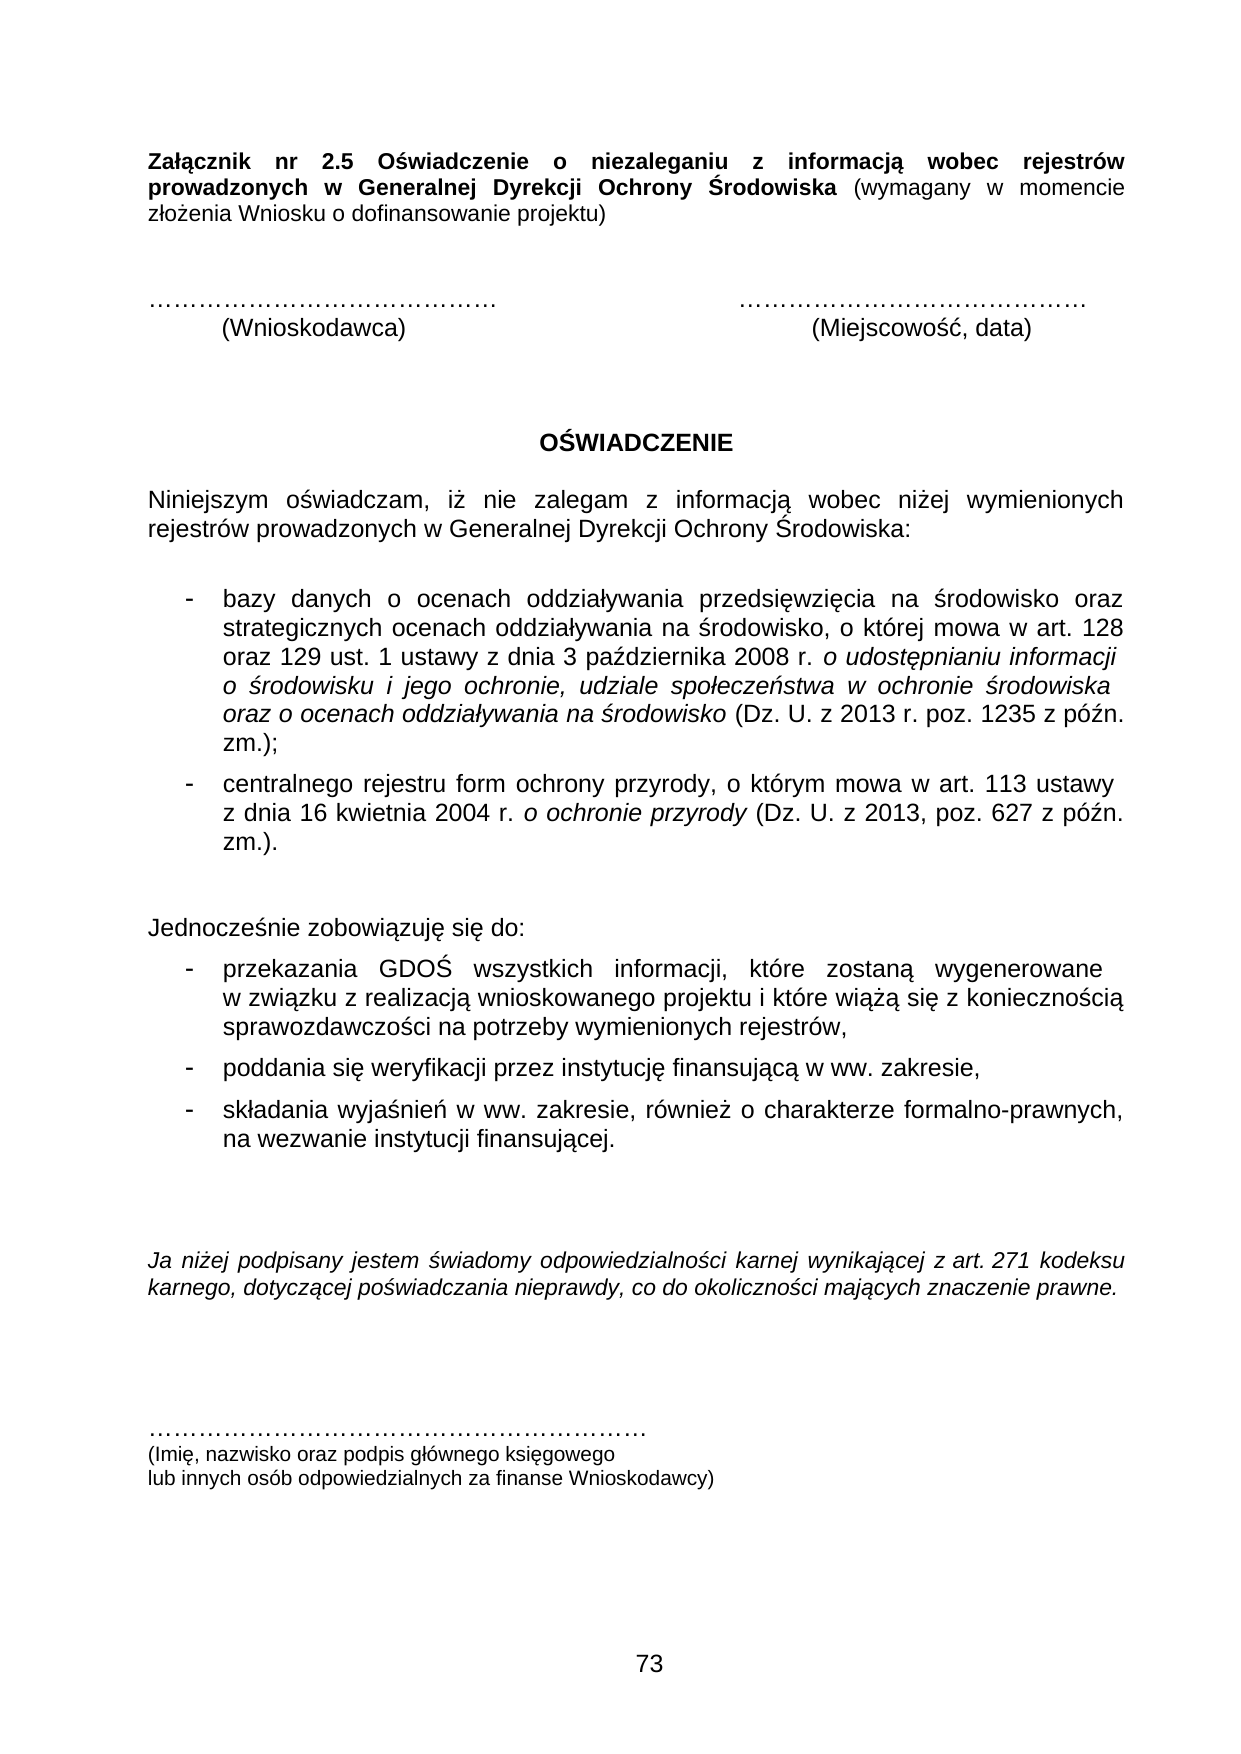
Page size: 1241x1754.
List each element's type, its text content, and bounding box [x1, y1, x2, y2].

list centralnego rejestru form ochrony przyrody, o którym mowa w art. 113 ustawy z dnia 16 kwietnia 2004 r. o ochronie przyrody (Dz. U. z 2013, poz. 627 z późn. zm.). [185, 769, 1125, 856]
text (Wnioskodawca) (Miejscowość, data) [148, 313, 1125, 342]
text …………………………………………………… [148, 1413, 1125, 1441]
text …………………………………… …………………………………… [148, 284, 1125, 313]
list przekazania GDOŚ wszystkich informacji, które zostaną wygenerowane w związku z realizacją wnioskowanego projektu i które wiążą się z koniecznością sprawozdawczości na potrzeby wymienionych rejestrów, [185, 954, 1125, 1041]
text (Imię, nazwisko oraz podpis głównego księgowego [148, 1441, 1125, 1465]
list poddania się weryfikacji przez instytucję finansującą w ww. zakresie, [185, 1053, 1125, 1082]
text Jednocześnie zobowiązuję się do: [148, 913, 1125, 942]
list bazy danych o ocenach oddziaływania przedsięwzięcia na środowisko oraz strategicznych ocenach oddziaływania na środowisko, o której mowa w art. 128 oraz 129 ust. 1 ustawy z dnia 3 października 2008 r. o udostępnianiu informacji o środowisku i jego ochronie, udziale społeczeństwa w ochronie środowiska oraz o ocenach oddziaływania na środowisko (Dz. U. z 2013 r. poz. 1235 z późn. zm.); [185, 584, 1125, 757]
text OŚWIADCZENIE [148, 428, 1125, 457]
text lub innych osób odpowiedzialnych za finanse Wnioskodawcy) [148, 1465, 1125, 1489]
text Załącznik nr 2.5 Oświadczenie o niezaleganiu z informacją wobec rejestrów prowadzonych w Generalnej Dyrekcji Ochrony Środowiska (wymagany w momencie złożenia Wniosku o dofinansowanie projektu) [148, 148, 1125, 227]
text Niniejszym oświadczam, iż nie zalegam z informacją wobec niżej wymienionych rejestrów prowadzonych w Generalnej Dyrekcji Ochrony Środowiska: [148, 486, 1125, 543]
text Ja niżej podpisany jestem świadomy odpowiedzialności karnej wynikającej z art. 271 kodeksu karnego, dotyczącej poświadczania nieprawdy, co do okoliczności mających znaczenie prawne. [148, 1247, 1125, 1300]
list składania wyjaśnień w ww. zakresie, również o charakterze formalno-prawnych, na wezwanie instytucji finansującej. [185, 1095, 1125, 1152]
